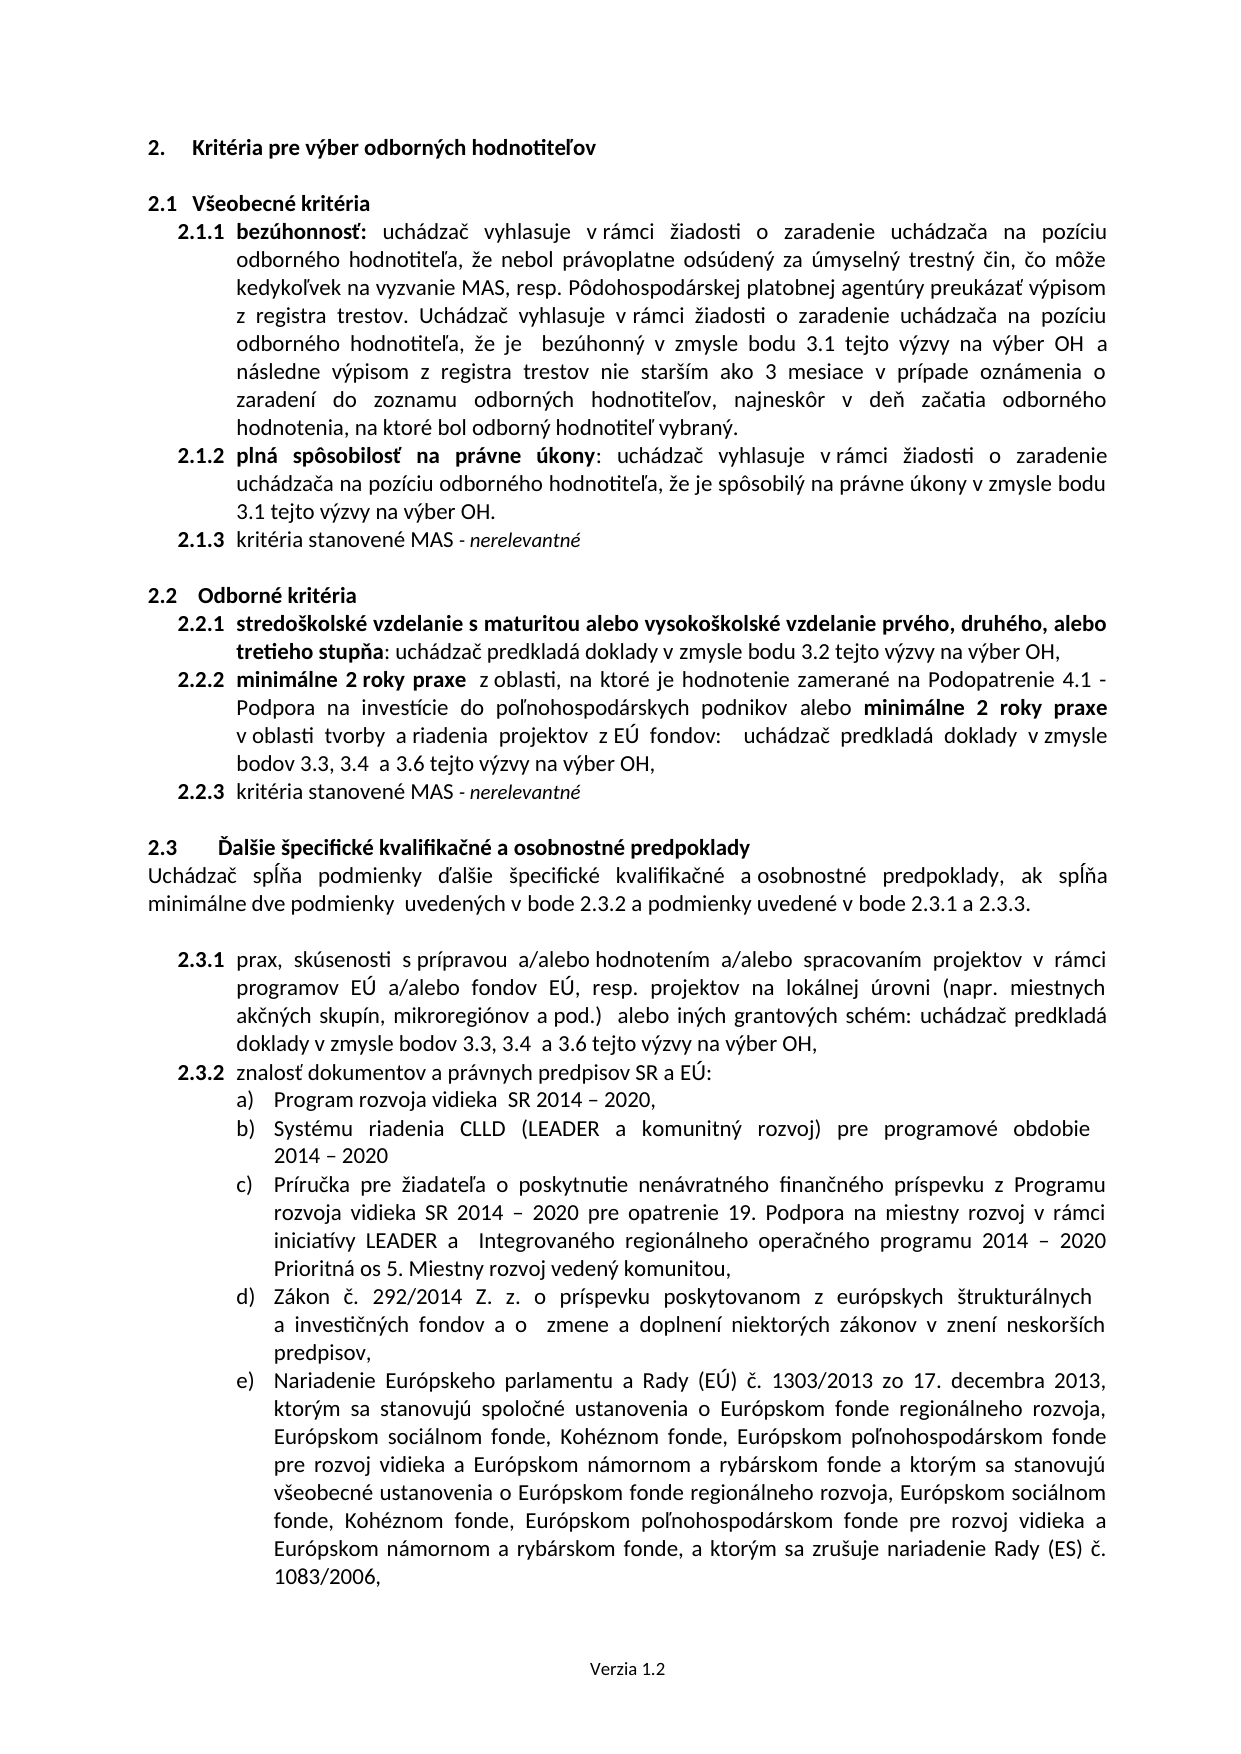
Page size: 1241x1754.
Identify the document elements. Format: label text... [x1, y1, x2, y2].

list znalosť dokumentov a právnych predpisov SR a EÚ: [177, 1058, 1107, 1086]
list stredoškolské vzdelanie s maturitou alebo vysokoškolské vzdelanie prvého, druhého, alebo tretieho stupňa: uchádzač predkladá doklady v zmysle bodu 3.2 tejto výzvy na výber OH, [177, 609, 1107, 665]
list kritéria stanovené MAS - nerelevantné [177, 777, 1107, 805]
list minimálne 2 roky praxe z oblasti, na ktoré je hodnotenie zamerané na Podopatrenie 4.1 - Podpora na investície do poľnohospodárskych podnikov alebo minimálne 2 roky praxe v oblasti tvorby a riadenia projektov z EÚ fondov: uchádzač predkladá doklady v zmysle bodov 3.3, 3.4 a 3.6 tejto výzvy na výber OH, [177, 665, 1107, 777]
list bezúhonnosť: uchádzač vyhlasuje v rámci žiadosti o zaradenie uchádzača na pozíciu odborného hodnotiteľa, že nebol právoplatne odsúdený za úmyselný trestný čin, čo môže kedykoľvek na vyzvanie MAS, resp. Pôdohospodárskej platobnej agentúry preukázať výpisom z registra trestov. Uchádzač vyhlasuje v rámci žiadosti o zaradenie uchádzača na pozíciu odborného hodnotiteľa, že je bezúhonný v zmysle bodu 3.1 tejto výzvy na výber OH a následne výpisom z registra trestov nie starším ako 3 mesiace v prípade oznámenia o zaradení do zoznamu odborných hodnotiteľov, najneskôr v deň začatia odborného hodnotenia, na ktoré bol odborný hodnotiteľ vybraný. [177, 217, 1107, 441]
list Kritéria pre výber odborných hodnotiteľov [148, 133, 1107, 161]
list plná spôsobilosť na právne úkony: uchádzač vyhlasuje v rámci žiadosti o zaradenie uchádzača na pozíciu odborného hodnotiteľa, že je spôsobilý na právne úkony v zmysle bodu 3.1 tejto výzvy na výber OH. [177, 441, 1107, 525]
list prax, skúsenosti s prípravou a/alebo hodnotením a/alebo spracovaním projektov v rámci programov EÚ a/alebo fondov EÚ, resp. projektov na lokálnej úrovni (napr. miestnych akčných skupín, mikroregiónov a pod.) alebo iných grantových schém: uchádzač predkladá doklady v zmysle bodov 3.3, 3.4 a 3.6 tejto výzvy na výber OH, [177, 946, 1107, 1058]
text Uchádzač spĺňa podmienky ďalšie špecifické kvalifikačné a osobnostné predpoklady, ak spĺňa minimálne dve podmienky uvedených v bode 2.3.2 a podmienky uvedené v bode 2.3.1 a 2.3.3. [148, 861, 1107, 917]
list Systému riadenia CLLD (LEADER a komunitný rozvoj) pre programové obdobie 2014 – 2020 [236, 1114, 1107, 1170]
list kritéria stanovené MAS - nerelevantné [177, 525, 1107, 553]
list Nariadenie Európskeho parlamentu a Rady (EÚ) č. 1303/2013 zo 17. decembra 2013, ktorým sa stanovujú spoločné ustanovenia o Európskom fonde regionálneho rozvoja, Európskom sociálnom fonde, Kohéznom fonde, Európskom poľnohospodárskom fonde pre rozvoj vidieka a Európskom námornom a rybárskom fonde a ktorým sa stanovujú všeobecné ustanovenia o Európskom fonde regionálneho rozvoja, Európskom sociálnom fonde, Kohéznom fonde, Európskom poľnohospodárskom fonde pre rozvoj vidieka a Európskom námornom a rybárskom fonde, a ktorým sa zrušuje nariadenie Rady (ES) č. 1083/2006, [236, 1366, 1107, 1590]
list Program rozvoja vidieka SR 2014 – 2020, [236, 1086, 1107, 1114]
list Všeobecné kritéria [148, 189, 1107, 217]
list Odborné kritéria [148, 581, 1107, 609]
list Príručka pre žiadateľa o poskytnutie nenávratného finančného príspevku z Programu rozvoja vidieka SR 2014 – 2020 pre opatrenie 19. Podpora na miestny rozvoj v rámci iniciatívy LEADER a Integrovaného regionálneho operačného programu 2014 – 2020 Prioritná os 5. Miestny rozvoj vedený komunitou, [236, 1170, 1107, 1282]
list Ďalšie špecifické kvalifikačné a osobnostné predpoklady [148, 833, 1107, 861]
list Zákon č. 292/2014 Z. z. o príspevku poskytovanom z európskych štrukturálnych a investičných fondov a o zmene a doplnení niektorých zákonov v znení neskorších predpisov, [236, 1282, 1107, 1366]
